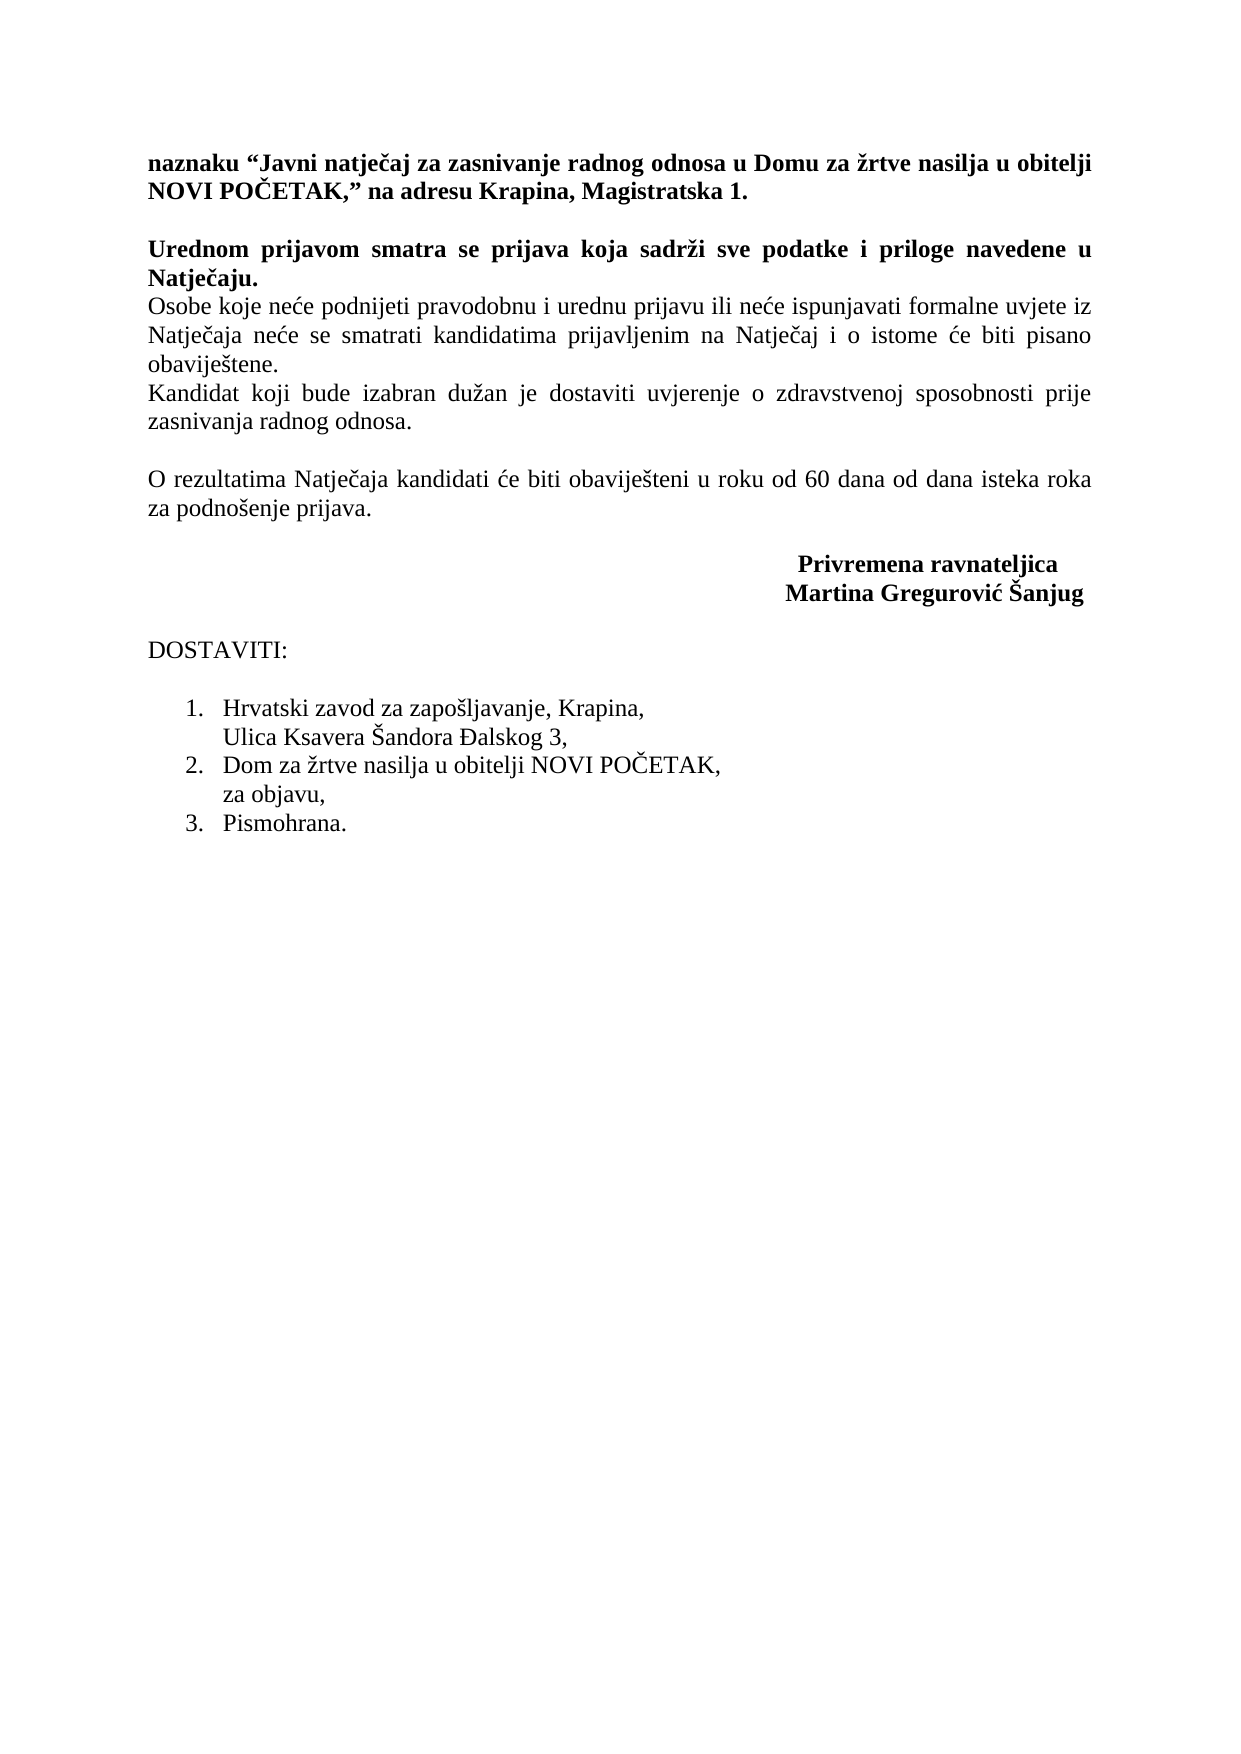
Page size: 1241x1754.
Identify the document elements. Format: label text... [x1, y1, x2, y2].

text za objavu, [148, 779, 1093, 808]
text Urednom prijavom smatra se prijava koja sadrži sve podatke i priloge navedene u Natječaju. [148, 234, 1093, 291]
list Dom za žrtve nasilja u obitelji NOVI POČETAK, [185, 751, 1093, 779]
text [148, 148, 1093, 205]
text Kandidat koji bude izabran dužan je dostaviti uvjerenje o zdravstvenoj sposobnosti prije zasnivanja radnog odnosa. [148, 378, 1093, 435]
text O rezultatima Natječaja kandidati će biti obaviješteni u roku od 60 dana od dana isteka roka za podnošenje prijava. [148, 464, 1093, 521]
text Privremena ravnateljica [148, 549, 1093, 578]
text Ulica Ksavera Šandora Đalskog 3, [148, 722, 1093, 751]
text DOSTAVITI: [148, 636, 1093, 664]
text Osobe koje neće podnijeti pravodobnu i urednu prijavu ili neće ispunjavati formalne uvjete iz Natječaja neće se smatrati kandidatima prijavljenim na Natječaj i o istome će biti pisano obaviještene. [148, 291, 1093, 378]
text Martina Gregurović Šanjug [148, 578, 1093, 607]
list Hrvatski zavod za zapošljavanje, Krapina, [185, 693, 1093, 722]
list Pismohrana. [185, 808, 1093, 837]
